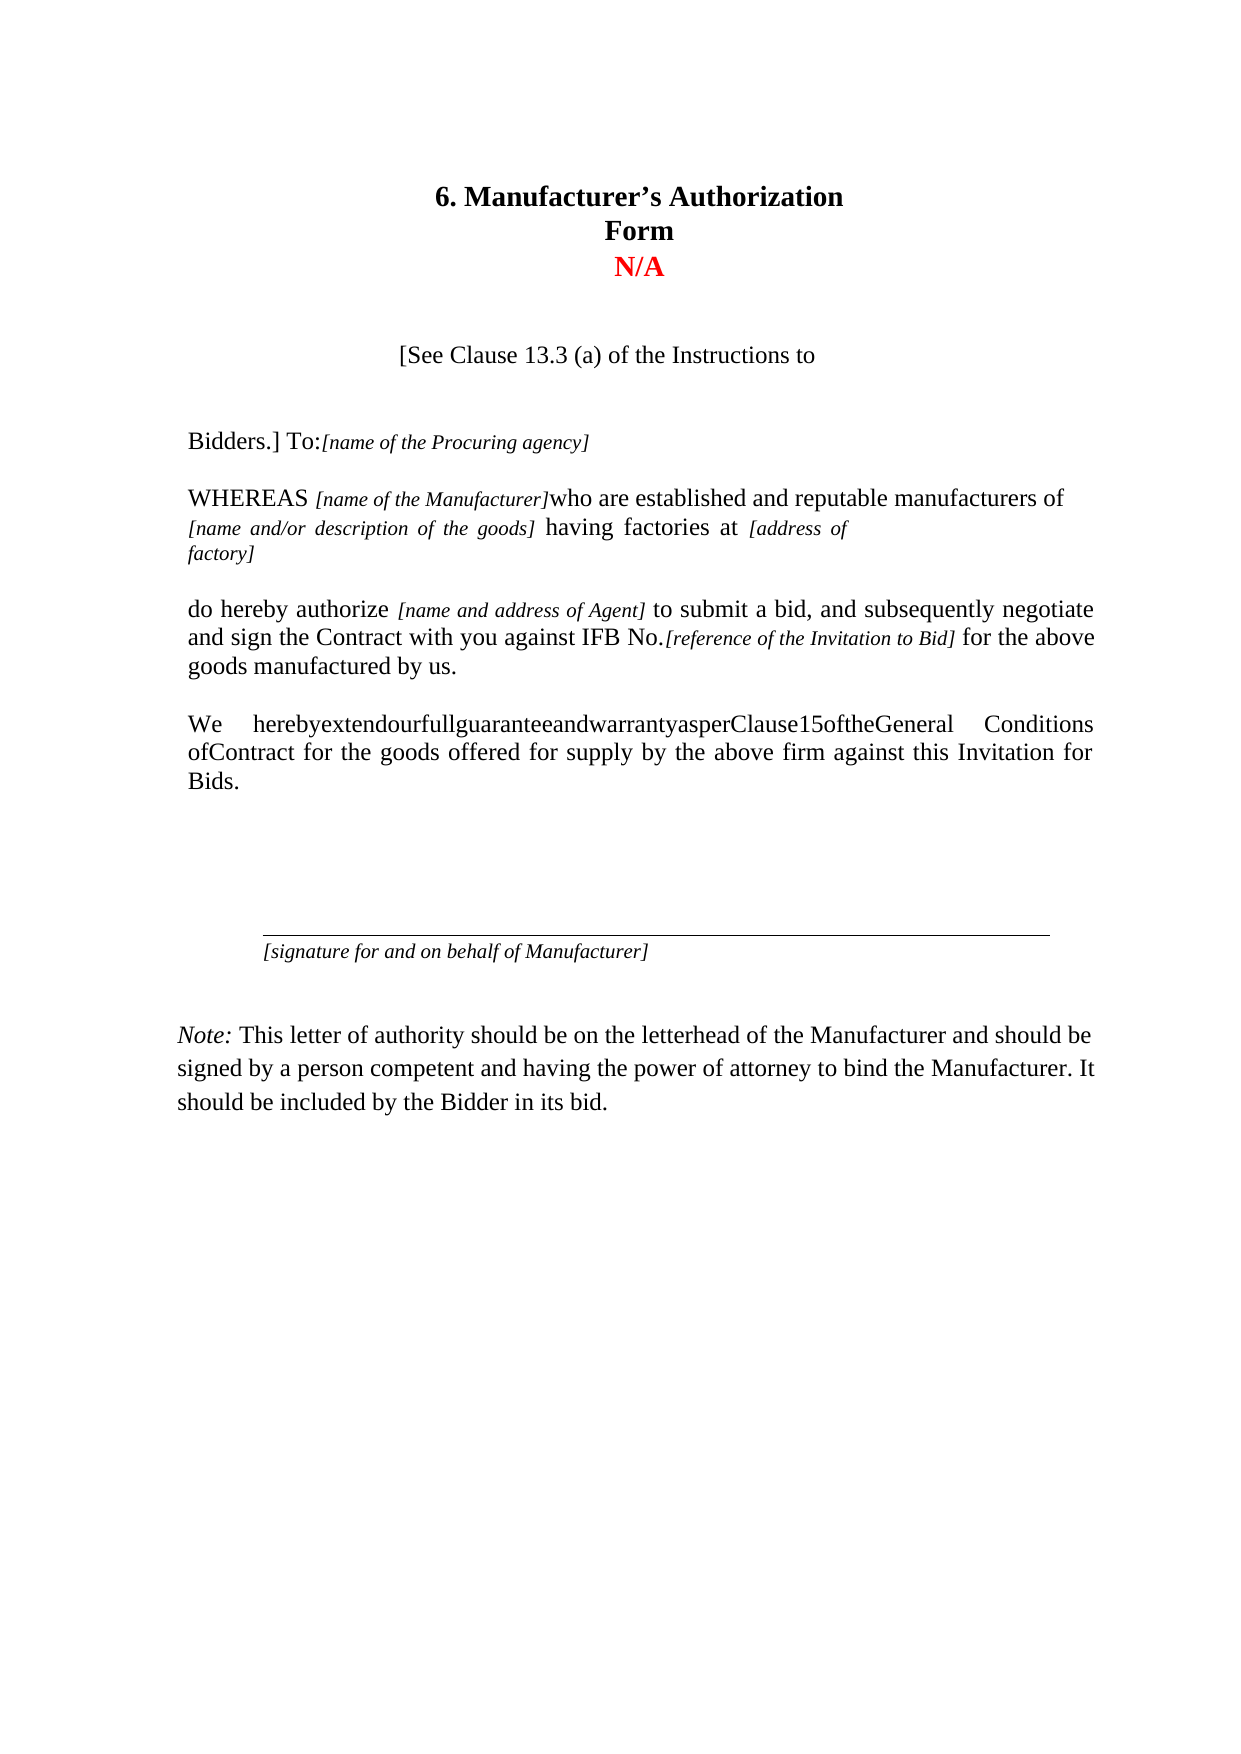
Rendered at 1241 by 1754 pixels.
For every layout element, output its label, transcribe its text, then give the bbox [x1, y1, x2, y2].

text Note: This letter of authority should be on the letterhead of the Manufacturer and should be signed by a person competent and having the power of attorney to bind the Manufacturer. It should be included by the Bidder in its bid. [177, 1021, 1103, 1115]
text 6. Manufacturer’s Authorization Form [406, 179, 873, 246]
text [name and/or description of the goods] having factories at [address of factory] [188, 512, 849, 565]
text N/A [406, 249, 873, 282]
text We herebyextendourfullguaranteeandwarrantyasperClause15oftheGeneral Conditions ofContract for the goods offered for supply by the above firm against this Invitation for Bids. [188, 709, 1094, 795]
text do hereby authorize [name and address of Agent] to submit a bid, and subsequently negotiate and sign the Contract with you against IFB No.[reference of the Invitation to Bid] for the above goods manufactured by us. [188, 594, 1094, 680]
text [See Clause 13.3 (a) of the Instructions to Bidders.] To:[name of the Procuring agency] [188, 294, 884, 467]
text WHEREAS [name of the Manufacturer]who are established and reputable manufacturers of [188, 483, 1094, 512]
text [signature for and on behalf of Manufacturer] [263, 939, 1103, 963]
